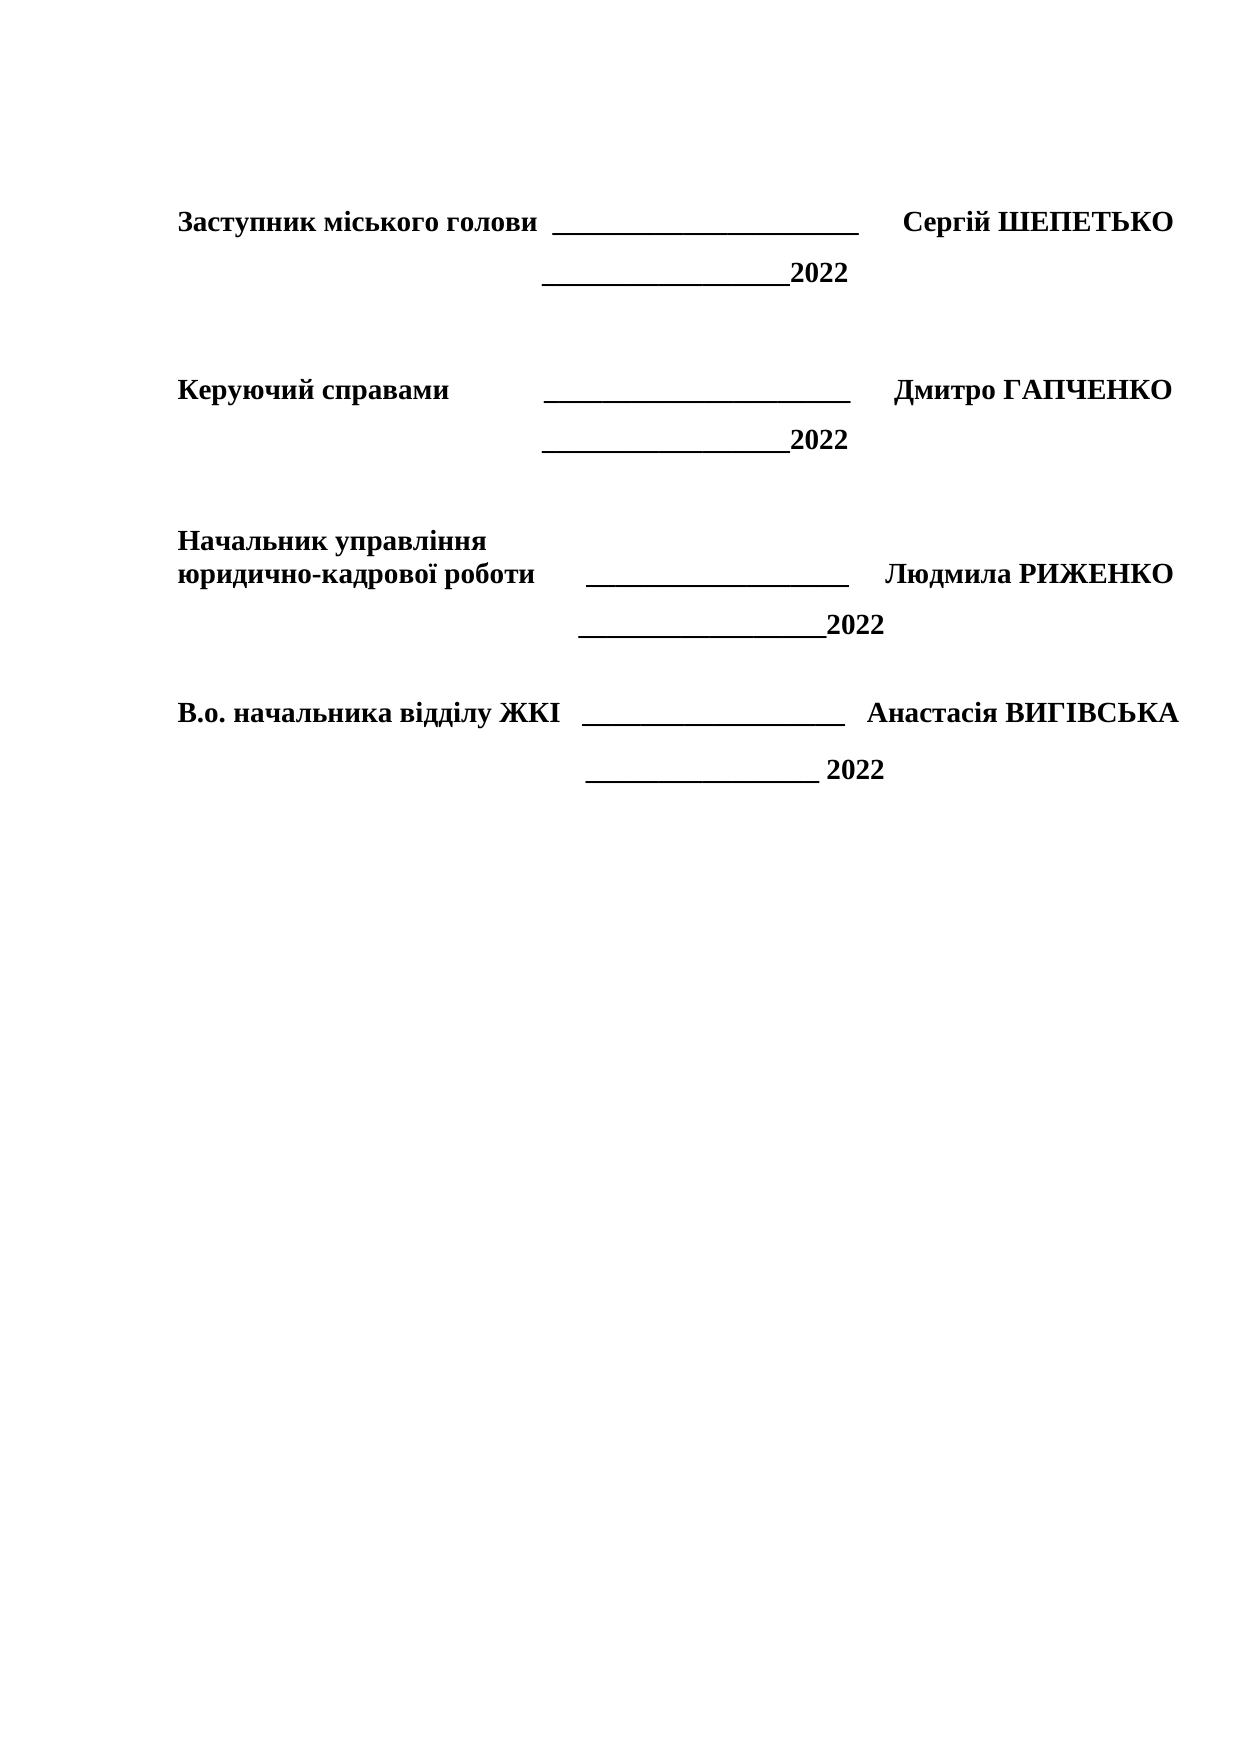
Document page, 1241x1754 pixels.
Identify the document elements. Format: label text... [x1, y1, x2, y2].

text ________________ 2022 [177, 752, 1181, 786]
title _________________2022 [177, 422, 1181, 456]
title Начальник управління [177, 523, 1181, 557]
subtitle В.о. начальника відділу ЖКІ __________________ Анастасія ВИГІВСЬКА [177, 696, 1181, 729]
title Керуючий справами _____________________ Дмитро ГАПЧЕНКО [177, 372, 1181, 406]
title юридично-кадрової роботи __________________ Людмила РИЖЕНКО [177, 557, 1181, 590]
title _________________2022 [177, 607, 1181, 640]
title _________________2022 [177, 255, 1181, 288]
title Заступник міського голови _____________________ Сергій ШЕПЕТЬКО [177, 204, 1181, 238]
